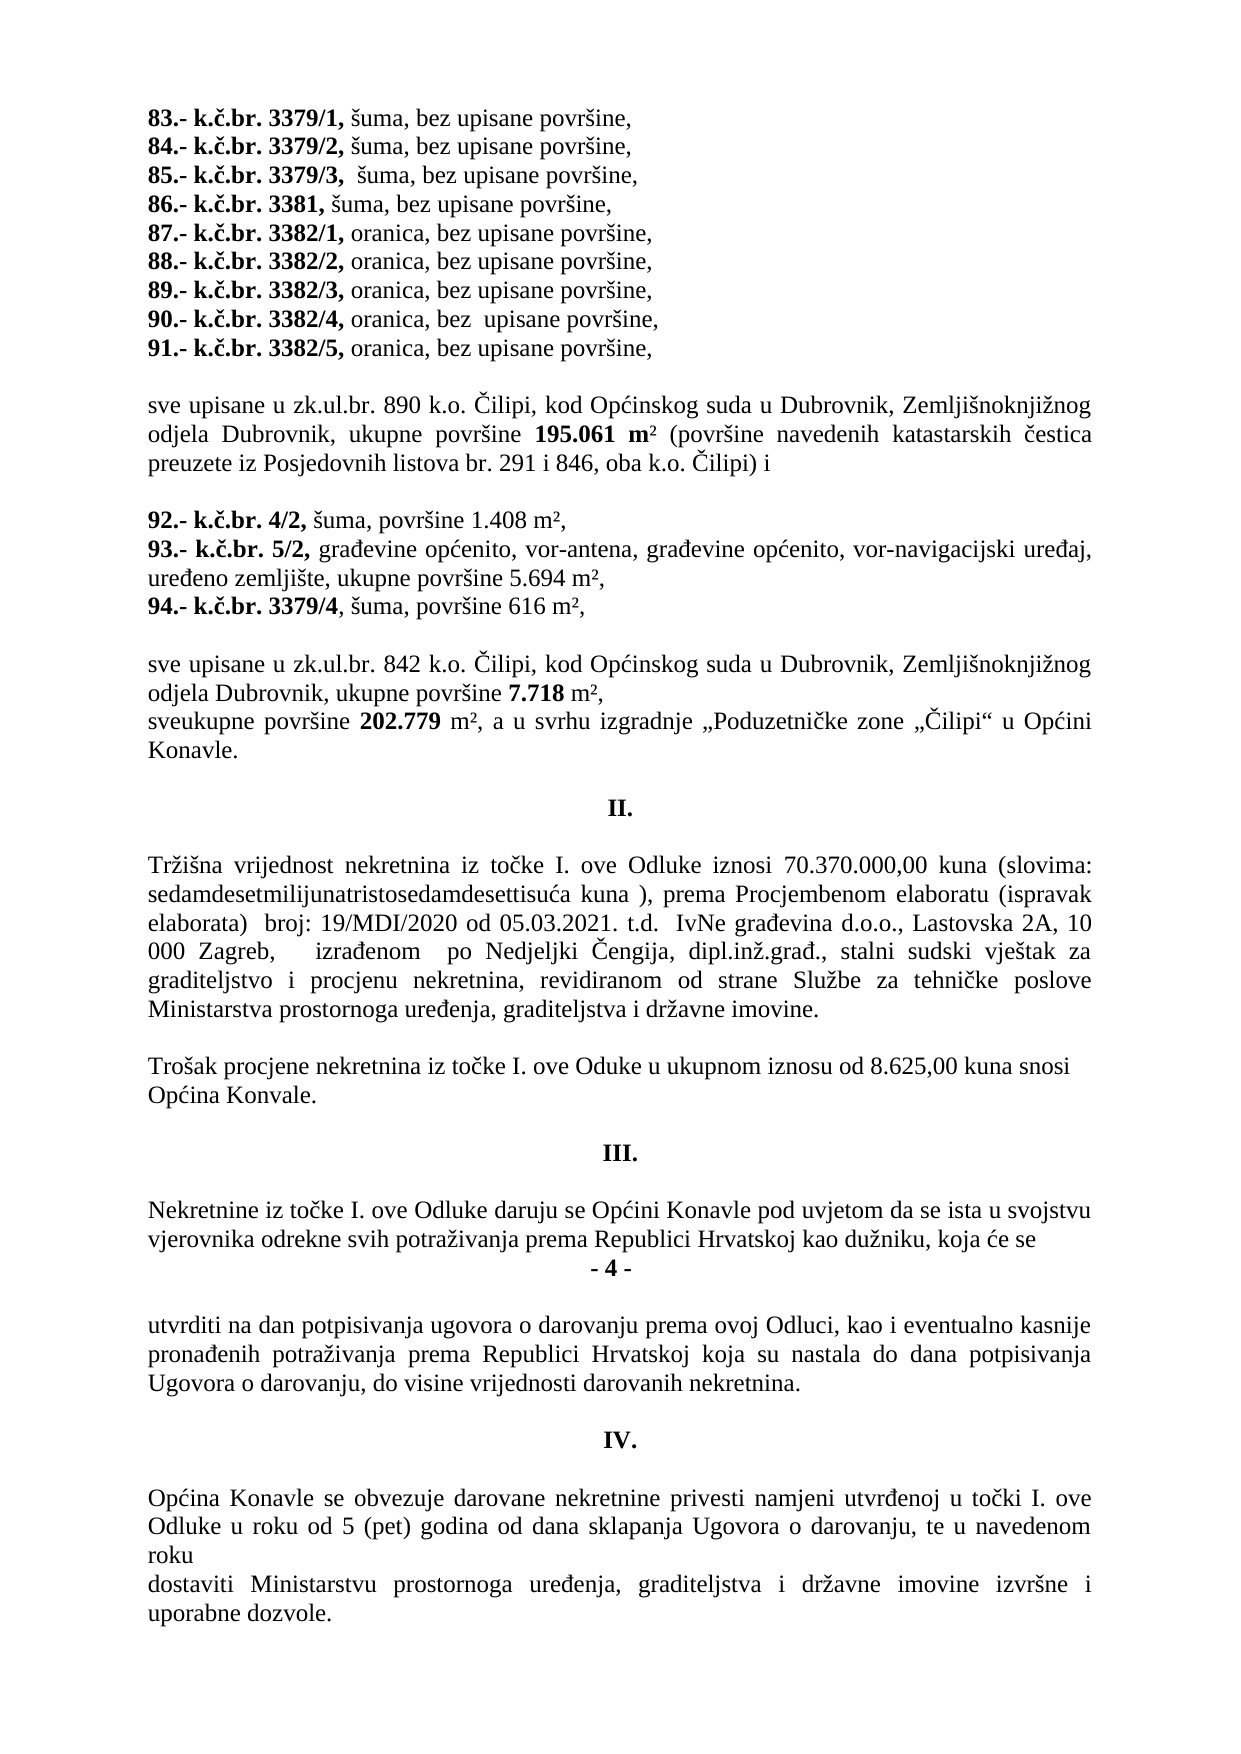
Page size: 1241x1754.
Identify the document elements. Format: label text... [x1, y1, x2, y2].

text 92.- k.č.br. 4/2, šuma, površine 1.408 m², [148, 505, 1092, 534]
text Općina Konavle se obvezuje darovane nekretnine privesti namjeni utvrđenoj u točki I. ove Odluke u roku od 5 (pet) godina od dana sklapanja Ugovora o darovanju, te u navedenom roku [148, 1483, 1092, 1569]
text dostaviti Ministarstvu prostornoga uređenja, graditeljstva i državne imovine izvršne i uporabne dozvole. [148, 1569, 1092, 1626]
text II. [148, 793, 1092, 821]
text 84.- k.č.br. 3379/2, šuma, bez upisane površine, [148, 131, 1092, 160]
text 83.- k.č.br. 3379/1, šuma, bez upisane površine, [148, 103, 1092, 131]
text Općina Konvale. [148, 1080, 1092, 1109]
text Trošak procjene nekretnina iz točke I. ove Oduke u ukupnom iznosu od 8.625,00 kuna snosi [148, 1051, 1092, 1080]
text 89.- k.č.br. 3382/3, oranica, bez upisane površine, [148, 275, 1092, 304]
text 86.- k.č.br. 3381, šuma, bez upisane površine, [148, 189, 1092, 218]
text - 4 - [148, 1253, 1092, 1281]
text 90.- k.č.br. 3382/4, oranica, bez upisane površine, [148, 304, 1092, 333]
text 87.- k.č.br. 3382/1, oranica, bez upisane površine, [148, 218, 1092, 246]
text utvrditi na dan potpisivanja ugovora o darovanju prema ovoj Odluci, kao i eventualno kasnije pronađenih potraživanja prema Republici Hrvatskoj koja su nastala do dana potpisivanja Ugovora o darovanju, do visine vrijednosti darovanih nekretnina. [148, 1310, 1092, 1396]
text sve upisane u zk.ul.br. 890 k.o. Čilipi, kod Općinskog suda u Dubrovnik, Zemljišnoknjižnog odjela Dubrovnik, ukupne površine 195.061 m² (površine navedenih katastarskih čestica preuzete iz Posjedovnih listova br. 291 i 846, oba k.o. Čilipi) i [148, 390, 1092, 476]
text Tržišna vrijednost nekretnina iz točke I. ove Odluke iznosi 70.370.000,00 kuna (slovima: sedamdesetmilijunatristosedamdesettisuća kuna ), prema Procjembenom elaboratu (ispravak elaborata) broj: 19/MDI/2020 od 05.03.2021. t.d. IvNe građevina d.o.o., Lastovska 2A, 10 000 Zagreb, izrađenom po Nedjeljki Čengija, dipl.inž.građ., stalni sudski vještak za graditeljstvo i procjenu nekretnina, revidiranom od strane Službe za tehničke poslove Ministarstva prostornoga uređenja, graditeljstva i državne imovine. [148, 850, 1092, 1023]
text Nekretnine iz točke I. ove Odluke daruju se Općini Konavle pod uvjetom da se ista u svojstvu vjerovnika odrekne svih potraživanja prema Republici Hrvatskoj kao dužniku, koja će se [148, 1195, 1092, 1253]
text 93.- k.č.br. 5/2, građevine općenito, vor-antena, građevine općenito, vor-navigacijski uređaj, uređeno zemljište, ukupne površine 5.694 m², [148, 534, 1092, 591]
text III. [148, 1138, 1092, 1166]
text 94.- k.č.br. 3379/4, šuma, površine 616 m², [148, 591, 1092, 620]
text sveukupne površine 202.779 m², a u svrhu izgradnje „Poduzetničke zone „Čilipi“ u Općini Konavle. [148, 706, 1092, 764]
text IV. [148, 1425, 1092, 1454]
text sve upisane u zk.ul.br. 842 k.o. Čilipi, kod Općinskog suda u Dubrovnik, Zemljišnoknjižnog odjela Dubrovnik, ukupne površine 7.718 m², [148, 649, 1092, 706]
text 85.- k.č.br. 3379/3, šuma, bez upisane površine, [148, 160, 1092, 189]
text 88.- k.č.br. 3382/2, oranica, bez upisane površine, [148, 246, 1092, 275]
text 91.- k.č.br. 3382/5, oranica, bez upisane površine, [148, 333, 1092, 361]
